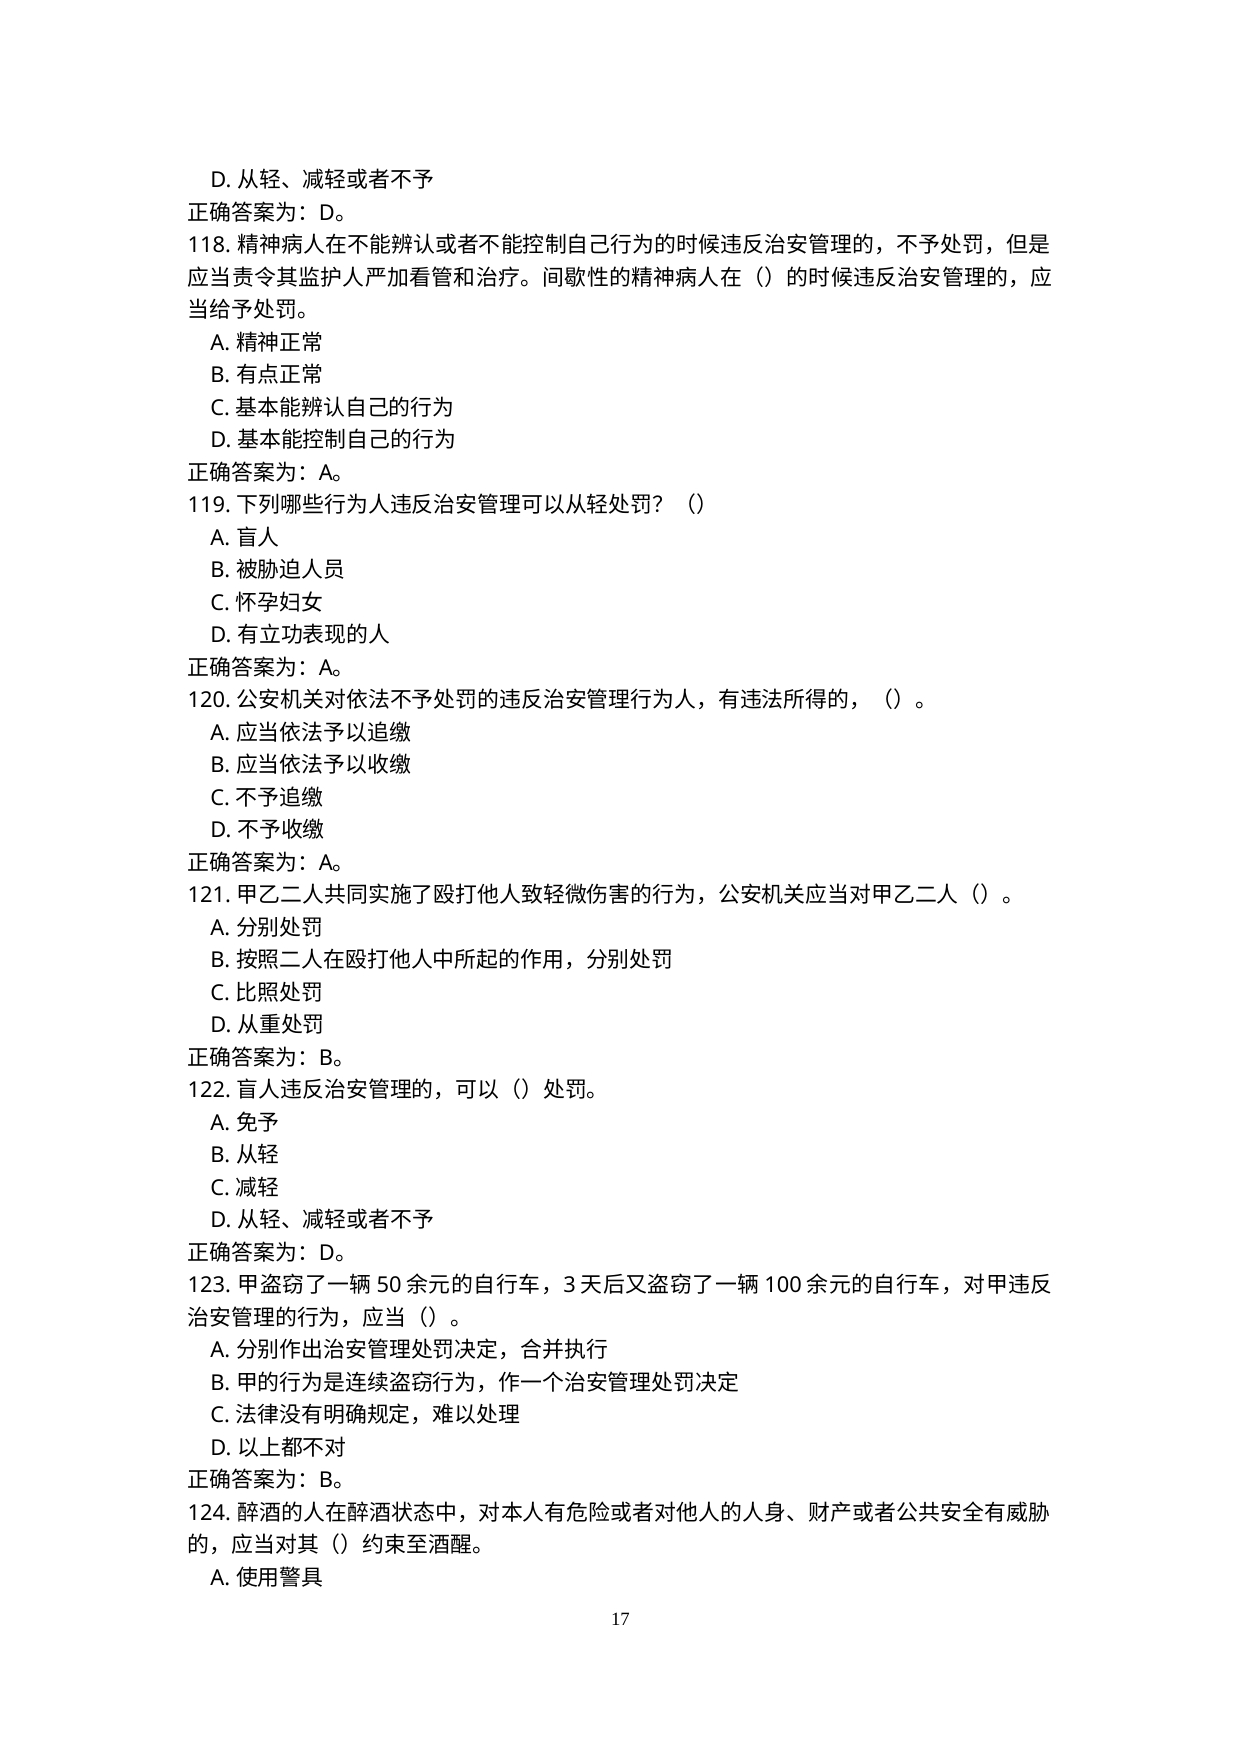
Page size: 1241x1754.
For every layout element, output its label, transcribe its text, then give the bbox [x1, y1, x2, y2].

text C. 不予追缴 [187, 779, 1053, 812]
text C. 基本能辨认自己的行为 [187, 389, 1053, 422]
text D. 有立功表现的人 [187, 617, 1053, 649]
text B. 应当依法予以收缴 [187, 747, 1053, 779]
text 正确答案为：D。 [187, 194, 1053, 227]
text 118. 精神病人在不能辨认或者不能控制自己行为的时候违反治安管理的，不予处罚，但是应当责令其监护人严加看管和治疗。间歇性的精神病人在（）的时候违反治安管理的，应当给予处罚。 [187, 227, 1053, 324]
text D. 从重处罚 [187, 1007, 1053, 1039]
text D. 不予收缴 [187, 812, 1053, 844]
text 122. 盲人违反治安管理的，可以（）处罚。 [187, 1072, 1053, 1104]
text A. 盲人 [187, 519, 1053, 552]
text C. 减轻 [187, 1169, 1053, 1202]
text A. 分别处罚 [187, 909, 1053, 942]
text 120. 公安机关对依法不予处罚的违反治安管理行为人，有违法所得的，（）。 [187, 682, 1053, 714]
text D. 以上都不对 [187, 1429, 1053, 1462]
text D. 从轻、减轻或者不予 [187, 162, 1053, 194]
text C. 怀孕妇女 [187, 584, 1053, 617]
text 正确答案为：B。 [187, 1039, 1053, 1072]
text A. 免予 [187, 1104, 1053, 1137]
text 正确答案为：D。 [187, 1234, 1053, 1267]
text 121. 甲乙二人共同实施了殴打他人致轻微伤害的行为，公安机关应当对甲乙二人（）。 [187, 877, 1053, 909]
text D. 基本能控制自己的行为 [187, 422, 1053, 454]
text C. 法律没有明确规定，难以处理 [187, 1397, 1053, 1429]
text 正确答案为：A。 [187, 844, 1053, 877]
text D. 从轻、减轻或者不予 [187, 1202, 1053, 1234]
text A. 精神正常 [187, 324, 1053, 357]
text B. 从轻 [187, 1137, 1053, 1169]
text A. 使用警具 [187, 1559, 1053, 1592]
text B. 有点正常 [187, 357, 1053, 389]
text 正确答案为：A。 [187, 454, 1053, 487]
text 119. 下列哪些行为人违反治安管理可以从轻处罚？（） [187, 487, 1053, 519]
text 正确答案为：B。 [187, 1462, 1053, 1494]
text B. 甲的行为是连续盗窃行为，作一个治安管理处罚决定 [187, 1364, 1053, 1397]
text C. 比照处罚 [187, 974, 1053, 1007]
text A. 分别作出治安管理处罚决定，合并执行 [187, 1332, 1053, 1364]
text 124. 醉酒的人在醉酒状态中，对本人有危险或者对他人的人身、财产或者公共安全有威胁的，应当对其（）约束至酒醒。 [187, 1494, 1053, 1559]
text 123. 甲盗窃了一辆50余元的自行车，3天后又盗窃了一辆100余元的自行车，对甲违反治安管理的行为，应当（）。 [187, 1267, 1053, 1332]
text B. 按照二人在殴打他人中所起的作用，分别处罚 [187, 942, 1053, 974]
text B. 被胁迫人员 [187, 552, 1053, 584]
text 正确答案为：A。 [187, 649, 1053, 682]
text A. 应当依法予以追缴 [187, 714, 1053, 747]
